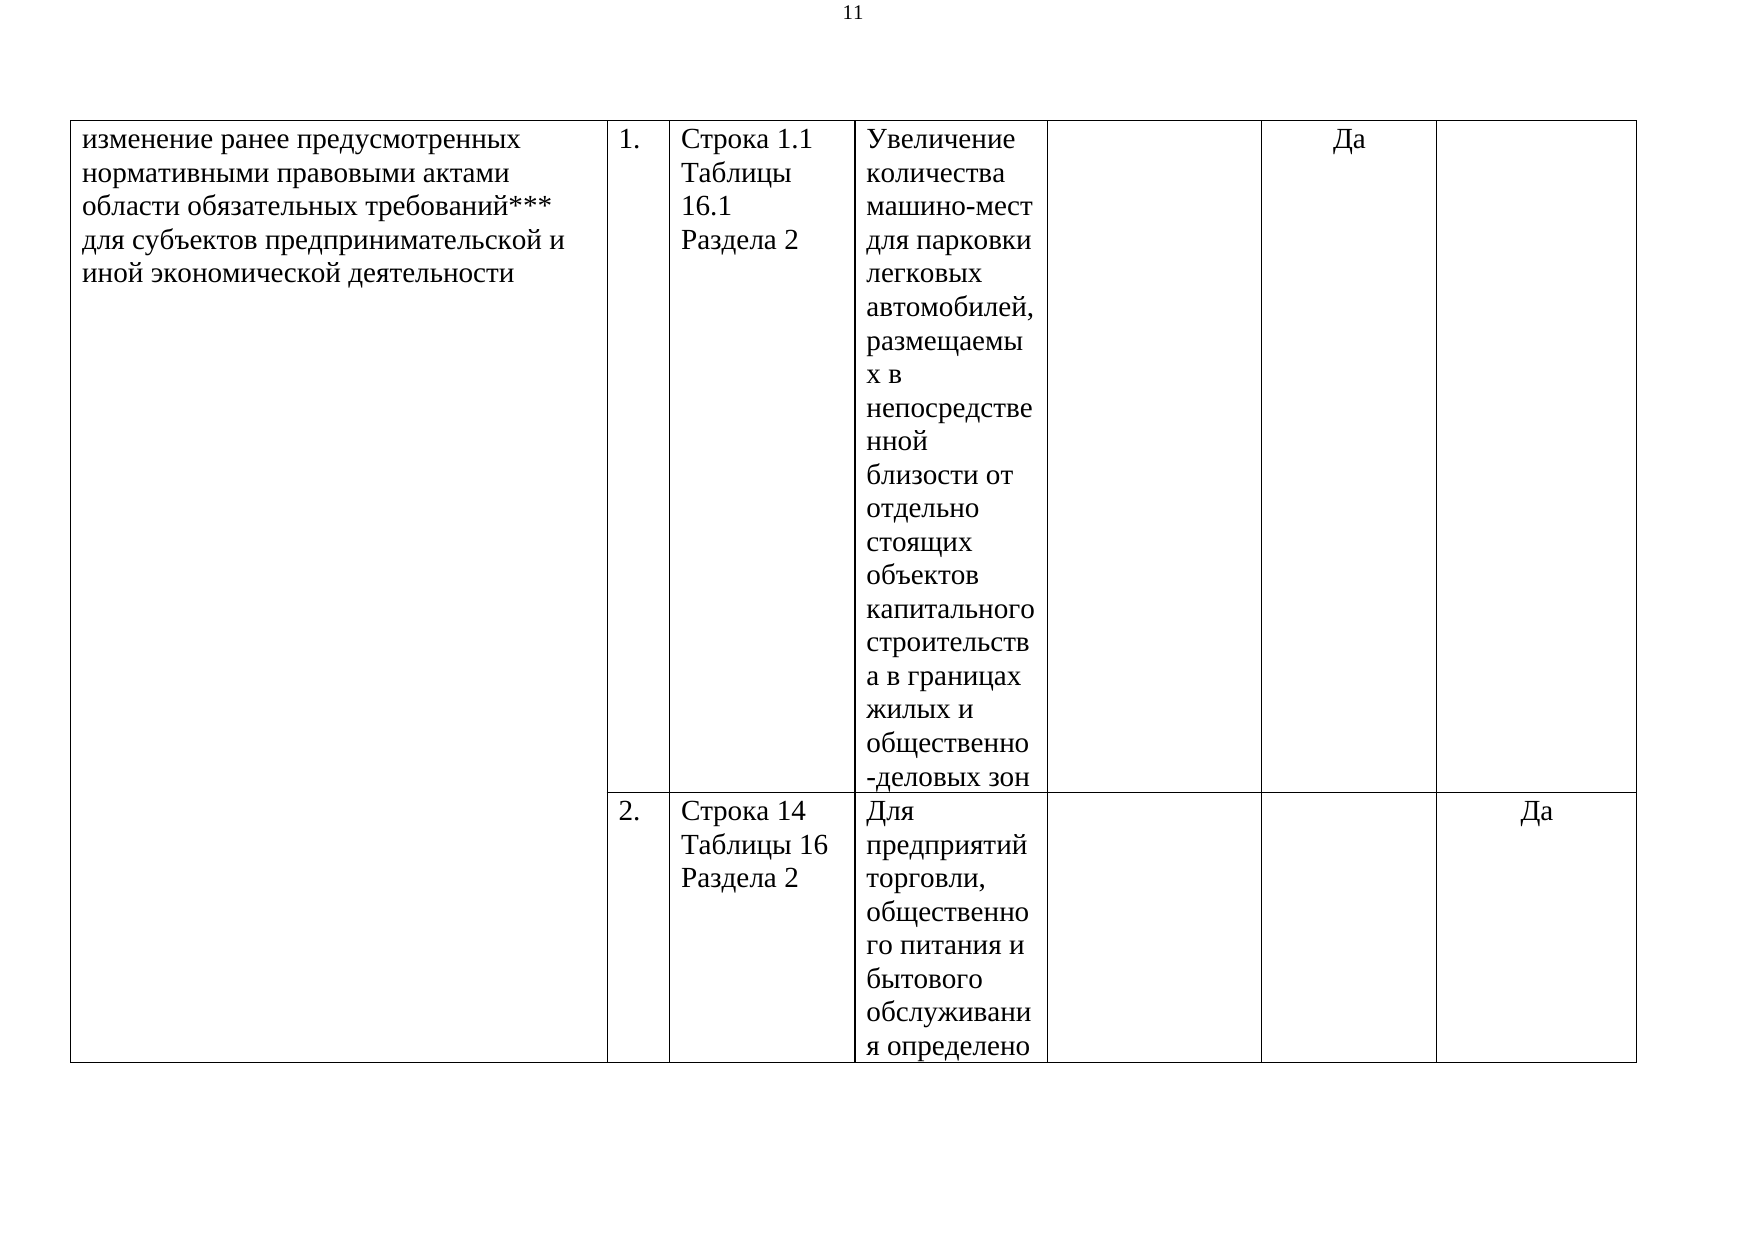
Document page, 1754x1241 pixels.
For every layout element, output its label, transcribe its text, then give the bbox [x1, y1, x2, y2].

table_cell 2. [608, 793, 669, 1062]
table_cell Да [1262, 121, 1436, 792]
table_cell Строка 1.1 Таблицы 16.1 Раздела 2 [670, 121, 854, 792]
table_cell [1262, 793, 1436, 1062]
table_cell Да [1437, 793, 1636, 1062]
table_cell [1437, 121, 1636, 792]
table_cell Увеличение количества машино-мест для парковки легковых автомобилей, размещаемых в непосредственной близости от отдельно стоящих объектов капитального строительства в границах жилых и общественно-деловых зон [856, 121, 1047, 792]
table_cell [1048, 121, 1261, 792]
table_cell изменение ранее предусмотренных нормативными правовыми актами области обязательных требований*** для субъектов предпринимательской и иной экономической деятельности [71, 121, 607, 1062]
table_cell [670, 793, 854, 1062]
table_cell 1. [608, 121, 669, 792]
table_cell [856, 793, 1047, 1062]
table_cell [1048, 793, 1261, 1062]
